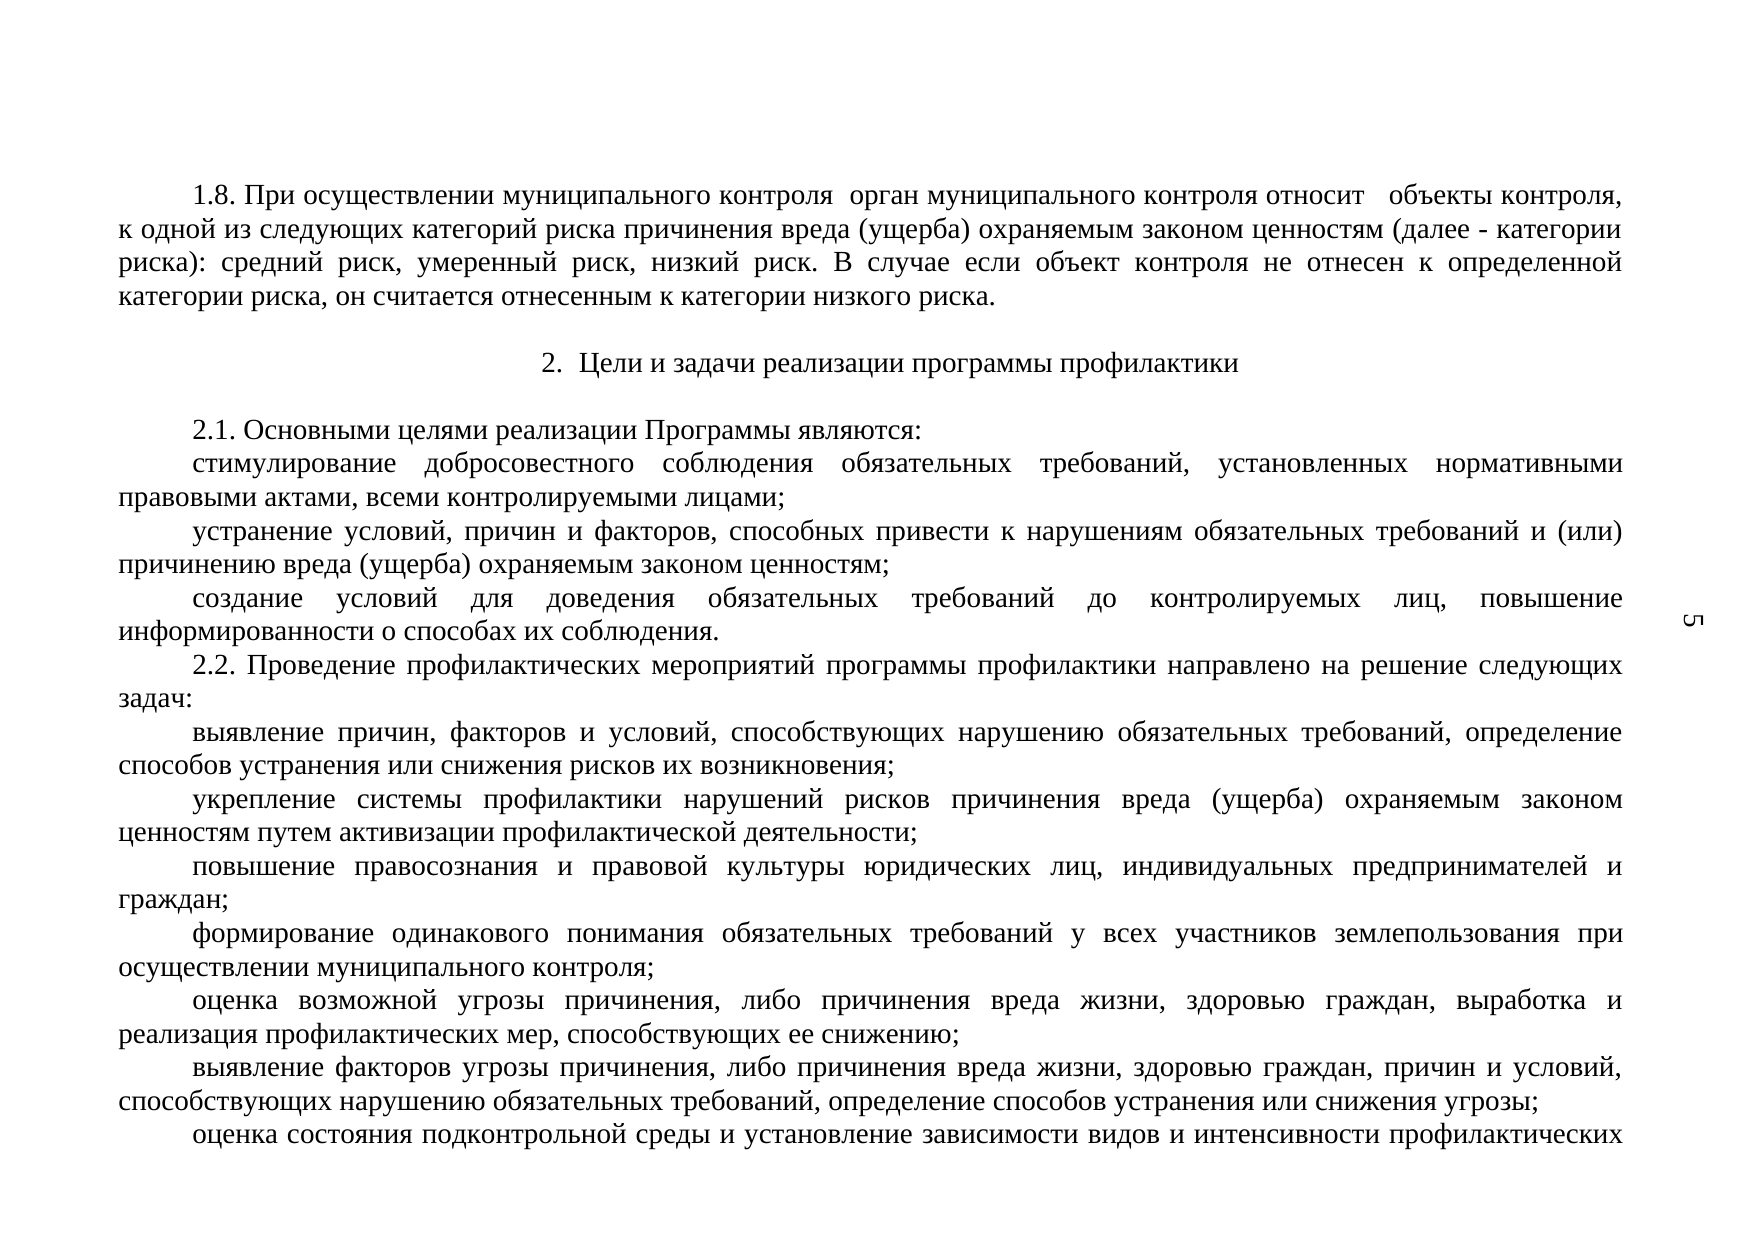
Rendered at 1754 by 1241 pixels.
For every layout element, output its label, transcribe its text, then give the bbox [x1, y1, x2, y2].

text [118, 1116, 1624, 1150]
text оценка возможной угрозы причинения, либо причинения вреда жизни, здоровью граждан, выработка и реализация профилактических мер, способствующих ее снижению; [118, 982, 1624, 1049]
text устранение условий, причин и факторов, способных привести к нарушениям обязательных требований и (или) причинению вреда (ущерба) охраняемым законом ценностям; [118, 513, 1624, 580]
text стимулирование добросовестного соблюдения обязательных требований, установленных нормативными правовыми актами, всеми контролируемыми лицами; [118, 446, 1624, 513]
text выявление факторов угрозы причинения, либо причинения вреда жизни, здоровью граждан, причин и условий, способствующих нарушению обязательных требований, определение способов устранения или снижения угрозы; [118, 1049, 1624, 1116]
text формирование одинакового понимания обязательных требований у всех участников землепользования при осуществлении муниципального контроля; [118, 915, 1624, 982]
text создание условий для доведения обязательных требований до контролируемых лиц, повышение информированности о способах их соблюдения. [118, 580, 1624, 647]
text выявление причин, факторов и условий, способствующих нарушению обязательных требований, определение способов устранения или снижения рисков их возникновения; [118, 714, 1624, 781]
title Цели и задачи реализации программы профилактики [156, 345, 1624, 378]
text 1.8. При осуществлении муниципального контроля орган муниципального контроля относит объекты контроля, к одной из следующих категорий риска причинения вреда (ущерба) охраняемым законом ценностям (далее - категории риска): средний риск, умеренный риск, низкий риск. В случае если объект контроля не отнесен к определенной категории риска, он считается отнесенным к категории низкого риска. [118, 177, 1624, 311]
text повышение правосознания и правовой культуры юридических лиц, индивидуальных предпринимателей и граждан; [118, 848, 1624, 915]
title 2.1. Основными целями реализации Программы являются: [118, 412, 1624, 446]
text укрепление системы профилактики нарушений рисков причинения вреда (ущерба) охраняемым законом ценностям путем активизации профилактической деятельности; [118, 781, 1624, 848]
text 2.2. Проведение профилактических мероприятий программы профилактики направлено на решение следующих задач: [118, 647, 1624, 714]
